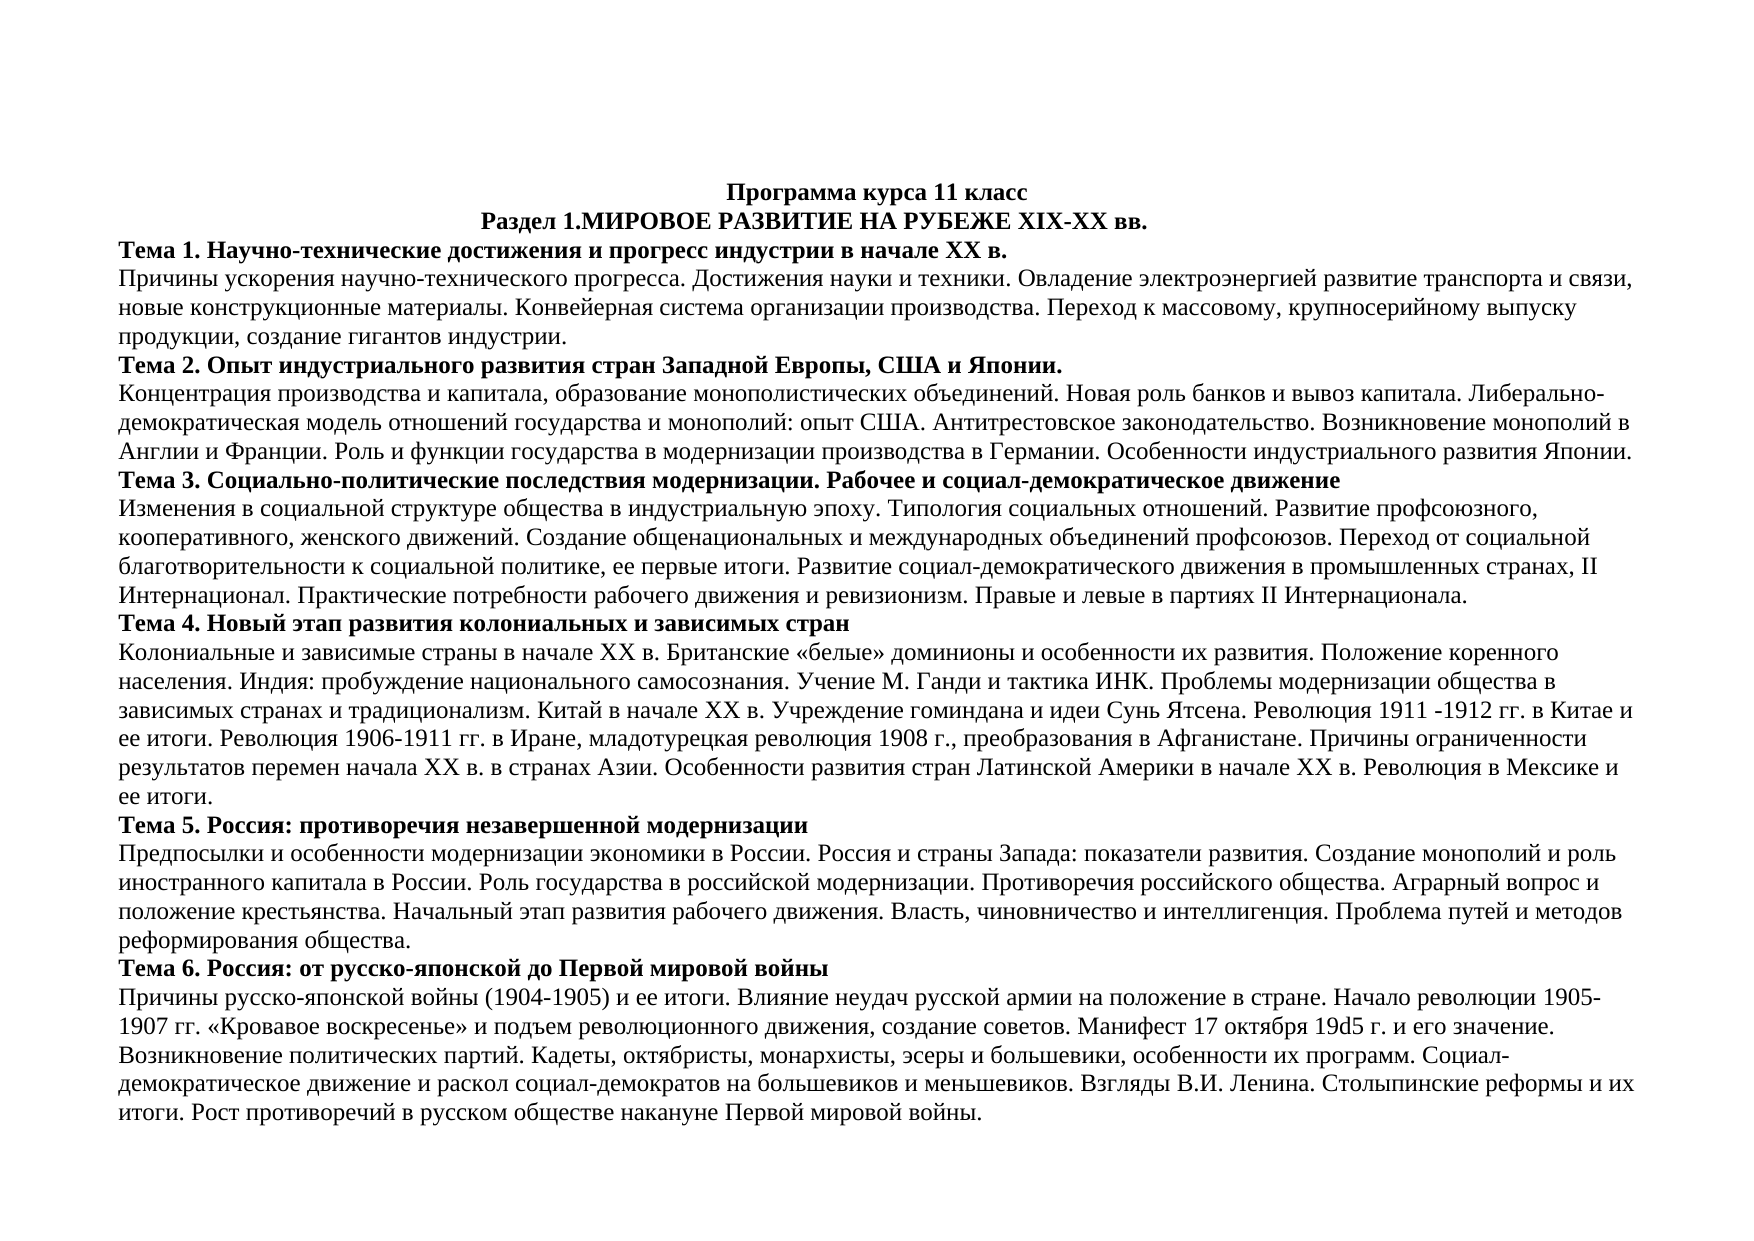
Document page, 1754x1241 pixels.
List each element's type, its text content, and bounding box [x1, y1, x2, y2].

text Тема 2. Опыт индустриального развития стран Западной Европы, США и Японии. Концентрация производства и капитала, образование монополистических объединений. Новая роль банков и вывоз капитала. Либерально-демократическая модель отношений государства и монополий: опыт США. Антитрестовское законодательство. Возникновение монополий в Англии и Франции. Роль и функции государства в модернизации производства в Германии. Особенности индустриального развития Японии. [118, 350, 1636, 465]
text Раздел 1.МИРОВОЕ РАЗВИТИЕ НА РУБЕЖЕ XIX-XX вв. Тема 1. Научно-технические достижения и прогресс индустрии в начале XX в. Причины ускорения научно-технического прогресса. Достижения науки и техники. Овладение электроэнергией развитие транспорта и связи, новые конструкционные материалы. Конвейерная система организации производства. Переход к массовому, крупносерийному выпуску продукции, создание гигантов индустрии. [118, 206, 1636, 350]
text Тема 5. Россия: противоречия незавершенной модернизации Предпосылки и особенности модернизации экономики в России. Россия и страны Запада: показатели развития. Создание монополий и роль иностранного капитала в России. Роль государства в российской модернизации. Противоречия российского общества. Аграрный вопрос и положение крестьянства. Начальный этап развития рабочего движения. Власть, чиновничество и интеллигенция. Проблема путей и методов реформирования общества. [118, 810, 1636, 953]
text Программа курса 11 класс [118, 177, 1636, 206]
text Тема 3. Социально-политические последствия модернизации. Рабочее и социал-демократическое движение Изменения в социальной структуре общества в индустриальную эпоху. Типология социальных отношений. Развитие профсоюзного, кооперативного, женского движений. Создание общенациональных и международных объединений профсоюзов. Переход от социальной благотворительности к социальной политике, ее первые итоги. Развитие социал-демократического движения в промышленных странах, II Интернационал. Практические потребности рабочего движения и ревизионизм. Правые и левые в партиях II Интернационала. Тема 4. Новый этап развития колониальных и зависимых стран Колониальные и зависимые страны в начале XX в. Британские «белые» доминионы и особенности их развития. Положение коренного населения. Индия: пробуждение национального самосознания. Учение М. Ганди и тактика ИНК. Проблемы модернизации общества в зависимых странах и традиционализм. Китай в начале XX в. Учреждение гоминдана и идеи Сунь Ятсена. Революция 1911 -1912 гг. в Китае и ее итоги. Революция 1906-1911 гг. в Иране, младотурецкая революция 1908 г., преобразования в Афганистане. Причины ограниченности результатов перемен начала XX в. в странах Азии. Особенности развития стран Латинской Америки в начале XX в. Революция в Мексике и ее итоги. [118, 465, 1636, 810]
text Тема 6. Россия: от русско-японской до Первой мировой войны Причины русско-японской войны (1904-1905) и ее итоги. Влияние неудач русской армии на положение в стране. Начало революции 1905-1907 гг. «Кровавое воскресенье» и подъем революционного движения, создание советов. Манифест 17 октября 19d5 г. и его значение. Возникновение политических партий. Кадеты, октябристы, монархисты, эсеры и большевики, особенности их программ. Социал-демократическое движение и раскол социал-демократов на большевиков и меньшевиков. Взгляды В.И. Ленина. Столыпинские реформы и их итоги. Рост противоречий в русском обществе накануне Первой мировой войны. [118, 953, 1636, 1126]
